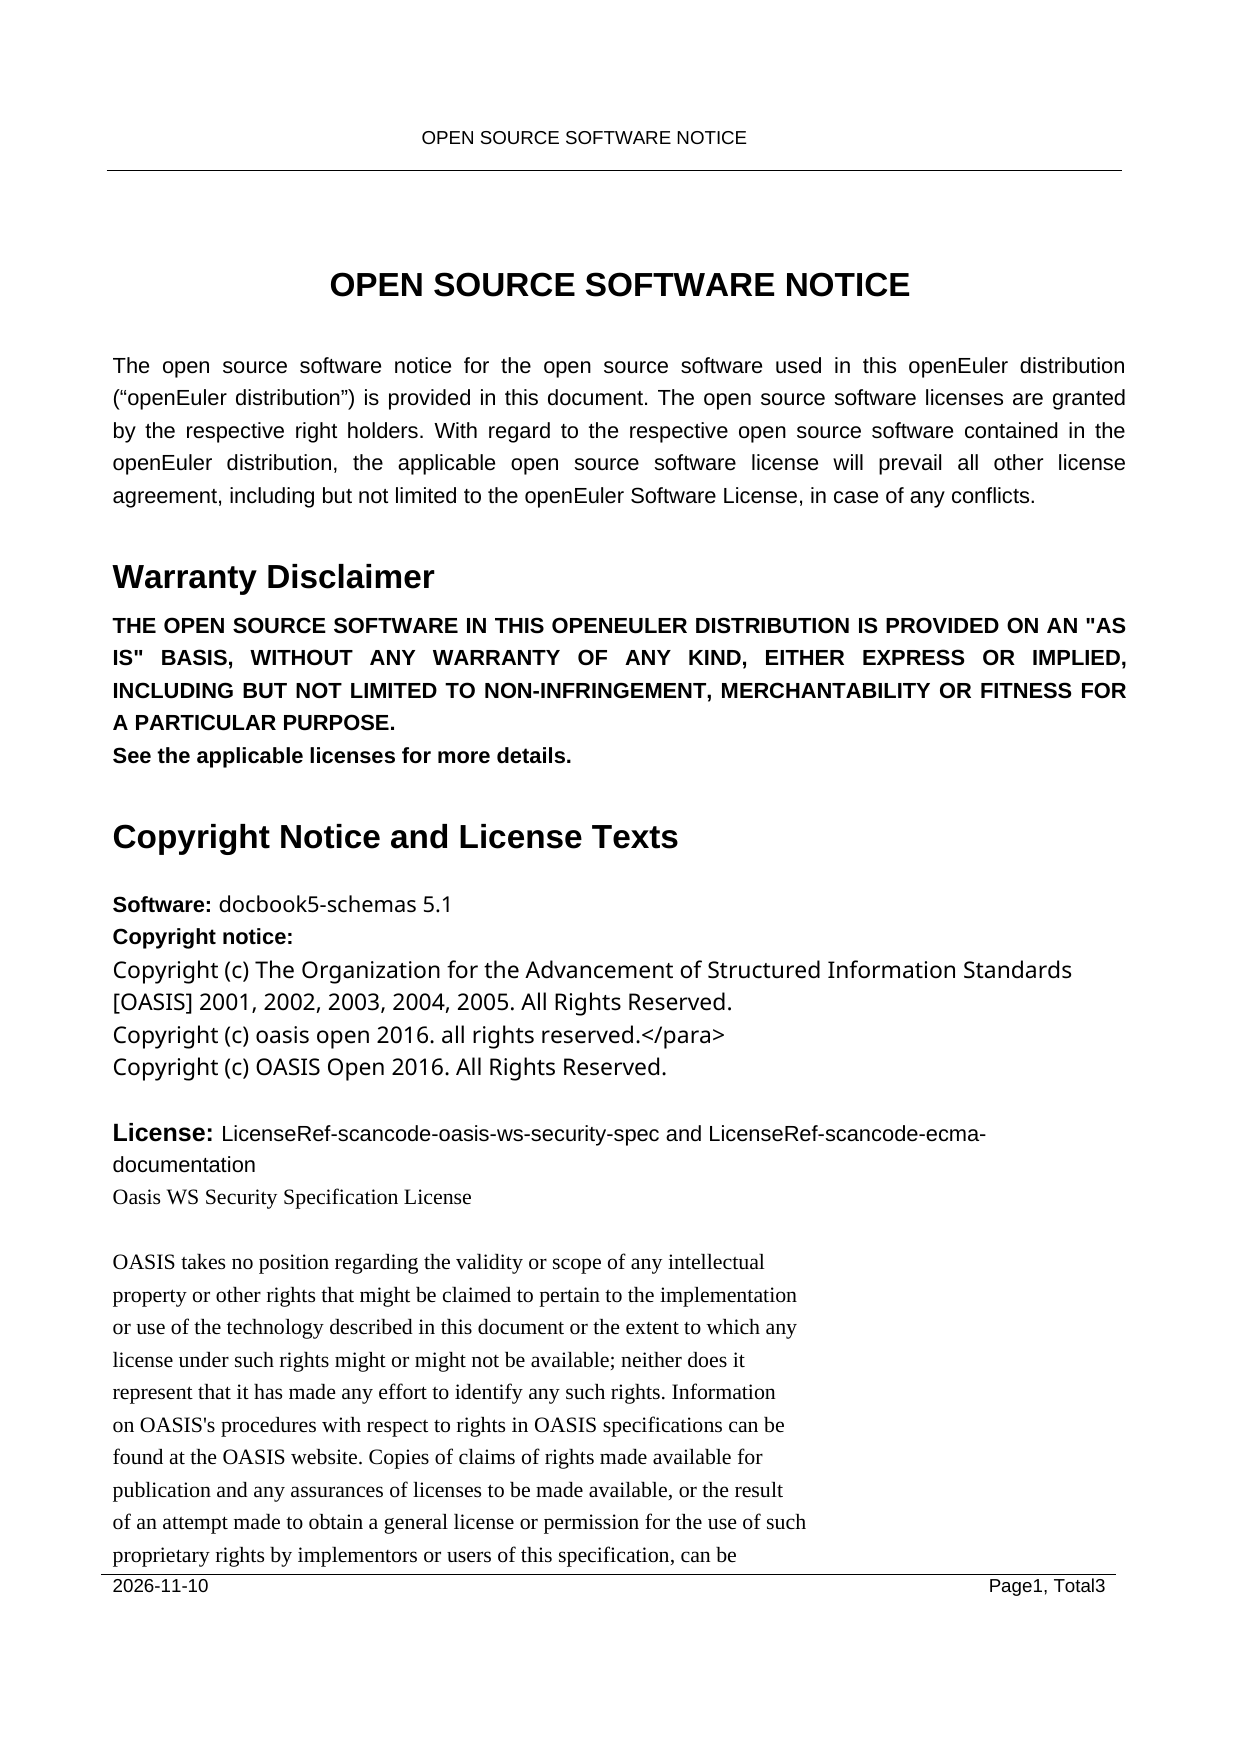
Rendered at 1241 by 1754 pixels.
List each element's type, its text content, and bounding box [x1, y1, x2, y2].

text license under such rights might or might not be available; neither does it [112, 1343, 1128, 1376]
text OASIS takes no position regarding the validity or scope of any intellectual [112, 1246, 1128, 1278]
text proprietary rights by implementors or users of this specification, can be [112, 1538, 1128, 1571]
text on OASIS's procedures with respect to rights in OASIS specifications can be [112, 1408, 1128, 1441]
text Warranty Disclaimer [112, 544, 1128, 609]
text of an attempt made to obtain a general license or permission for the use of such [112, 1506, 1128, 1538]
text or use of the technology described in this document or the extent to which any [112, 1311, 1128, 1343]
text found at the OASIS website. Copies of claims of rights made available for [112, 1441, 1128, 1473]
text publication and any assurances of licenses to be made available, or the result [112, 1473, 1128, 1506]
text property or other rights that might be claimed to pertain to the implementation [112, 1278, 1128, 1311]
text THE OPEN SOURCE SOFTWARE IN THIS OPENEULER DISTRIBUTION IS PROVIDED ON AN "AS IS" BASIS, WITHOUT ANY WARRANTY OF ANY KIND, EITHER EXPRESS OR IMPLIED, INCLUDING BUT NOT LIMITED TO NON-INFRINGEMENT, MERCHANTABILITY OR FITNESS FOR A PARTICULAR PURPOSE. See the applicable licenses for more details. [112, 609, 1128, 771]
text Copyright (c) The Organization for the Advancement of Structured Information Standards [OASIS] 2001, 2002, 2003, 2004, 2005. All Rights Reserved. Copyright (c) oasis open 2016. all rights reserved.</para> Copyright (c) OASIS Open 2016. All Rights Reserved. [112, 953, 1128, 1116]
text represent that it has made any effort to identify any such rights. Information [112, 1376, 1128, 1408]
text Copyright notice: [112, 921, 1128, 953]
text License: LicenseRef-scancode-oasis-ws-security-spec and LicenseRef-scancode-ecma-documentation [112, 1116, 1128, 1181]
text The open source software notice for the open source software used in this openEuler distribution (“openEuler distribution”) is provided in this document. The open source software licenses are granted by the respective right holders. With regard to the respective open source software contained in the openEuler distribution, the applicable open source software license will prevail all other license agreement, including but not limited to the openEuler Software License, in case of any conflicts. [112, 349, 1128, 511]
text OPEN SOURCE SOFTWARE NOTICE [112, 251, 1128, 316]
text Software: docbook5-schemas 5.1 [112, 888, 1128, 921]
text Copyright Notice and License Texts [112, 804, 1128, 869]
text Oasis WS Security Specification License [112, 1181, 1128, 1213]
